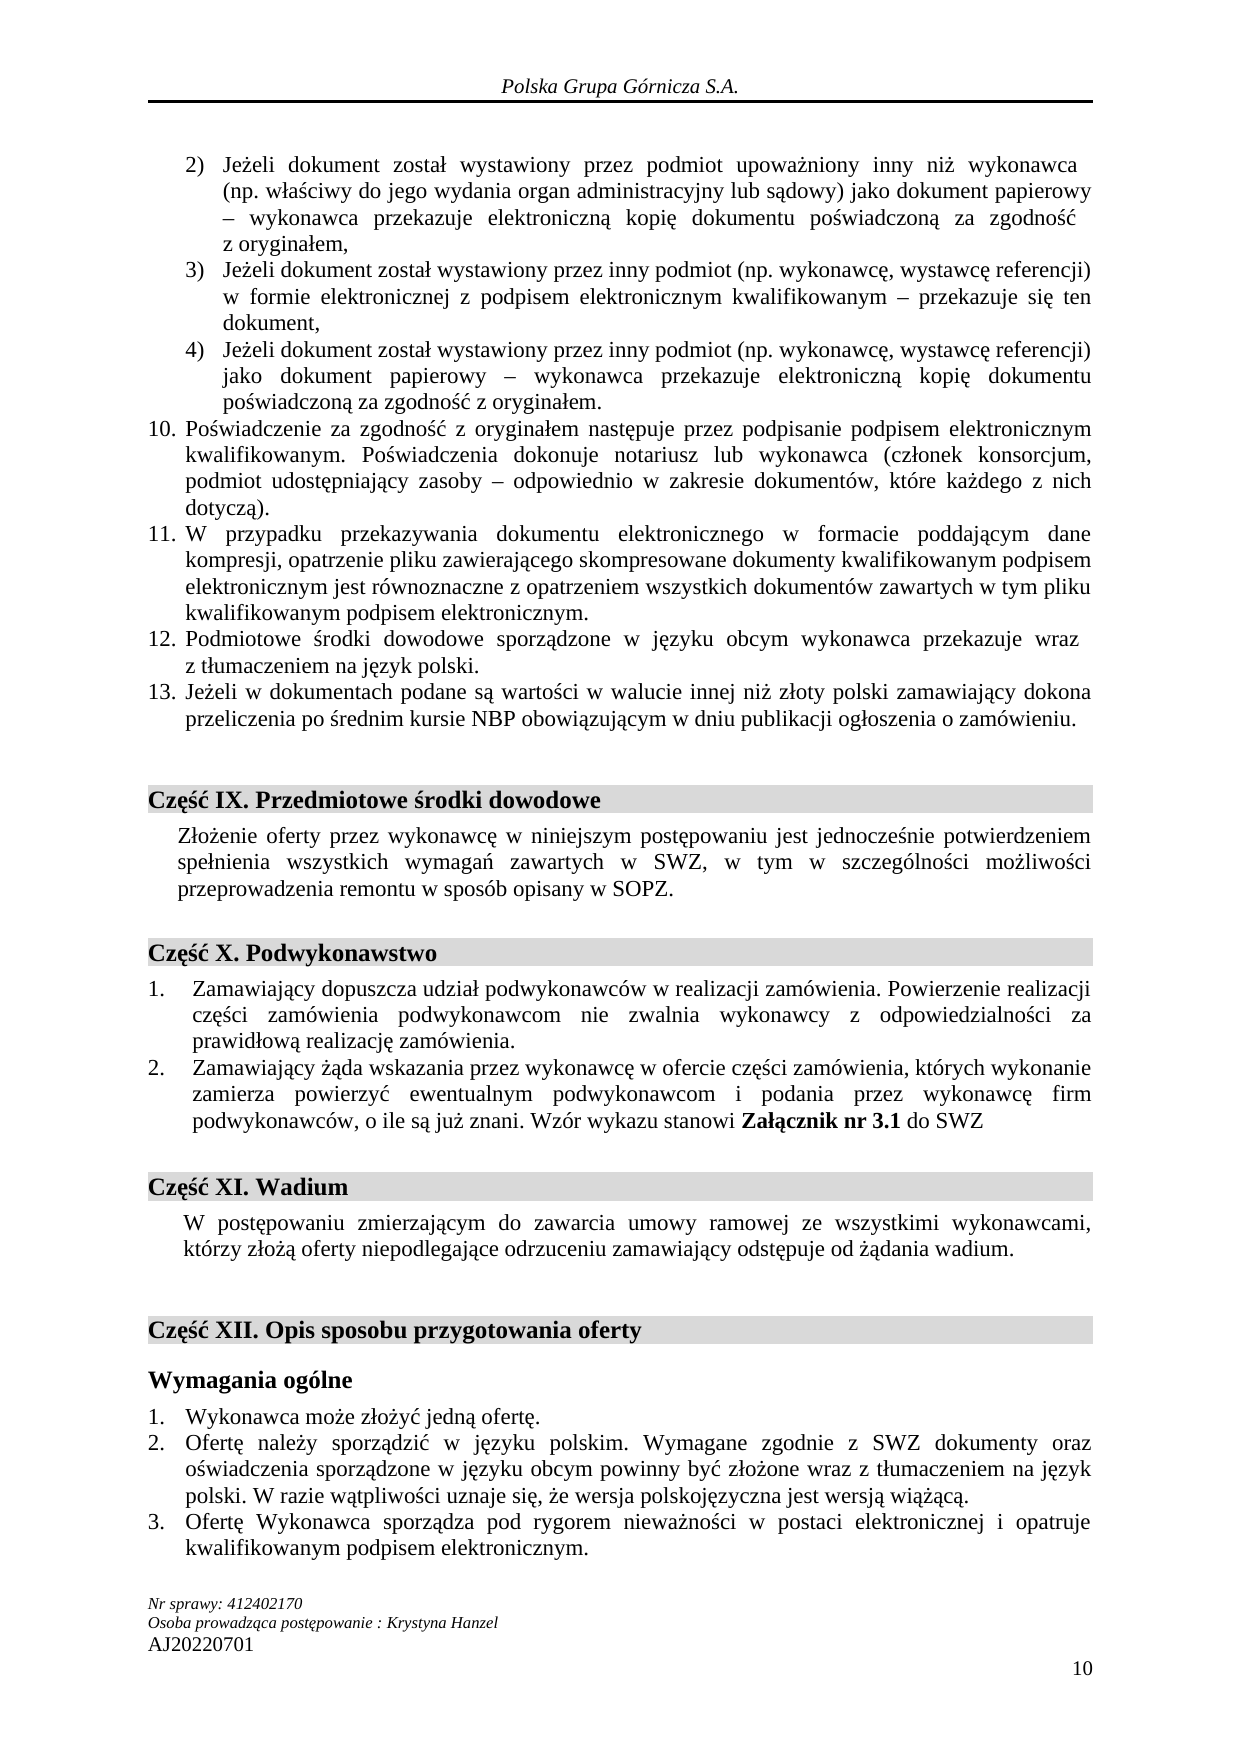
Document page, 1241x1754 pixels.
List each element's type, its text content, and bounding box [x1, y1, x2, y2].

list Zamawiający żąda wskazania przez wykonawcę w ofercie części zamówienia, których wykonanie zamierza powierzyć ewentualnym podwykonawcom i podania przez wykonawcę firm podwykonawców, o ile są już znani. Wzór wykazu stanowi Załącznik nr 3.1 do SWZ [148, 1054, 1093, 1133]
text Wymagania ogólne [148, 1365, 1093, 1394]
subtitle Część X. Podwykonawstwo [148, 938, 1093, 966]
list Złożenie oferty przez wykonawcę w niniejszym postępowaniu jest jednocześnie potwierdzeniem spełnienia wszystkich wymagań zawartych w SWZ, w tym w szczególności możliwości przeprowadzenia remontu w sposób opisany w SOPZ. [177, 822, 1093, 901]
list Jeżeli dokument został wystawiony przez inny podmiot (np. wykonawcę, wystawcę referencji) jako dokument papierowy – wykonawca przekazuje elektroniczną kopię dokumentu poświadczoną za zgodność z oryginałem. [185, 336, 1093, 415]
list Jeżeli dokument został wystawiony przez podmiot upoważniony inny niż wykonawca (np. właściwy do jego wydania organ administracyjny lub sądowy) jako dokument papierowy – wykonawca przekazuje elektroniczną kopię dokumentu poświadczoną za zgodność z oryginałem, [185, 151, 1093, 257]
list Ofertę należy sporządzić w języku polskim. Wymagane zgodnie z SWZ dokumenty oraz oświadczenia sporządzone w języku obcym powinny być złożone wraz z tłumaczeniem na język polski. W razie wątpliwości uznaje się, że wersja polskojęzyczna jest wersją wiążącą. [148, 1429, 1093, 1508]
subtitle Część XII. Opis sposobu przygotowania oferty [148, 1316, 1093, 1344]
subtitle Część XI. Wadium [148, 1172, 1093, 1201]
list Jeżeli dokument został wystawiony przez inny podmiot (np. wykonawcę, wystawcę referencji) w formie elektronicznej z podpisem elektronicznym kwalifikowanym – przekazuje się ten dokument, [185, 257, 1093, 336]
list W przypadku przekazywania dokumentu elektronicznego w formacie poddającym dane kompresji, opatrzenie pliku zawierającego skompresowane dokumenty kwalifikowanym podpisem elektronicznym jest równoznaczne z opatrzeniem wszystkich dokumentów zawartych w tym pliku kwalifikowanym podpisem elektronicznym. [148, 520, 1093, 626]
list Zamawiający dopuszcza udział podwykonawców w realizacji zamówienia. Powierzenie realizacji części zamówienia podwykonawcom nie zwalnia wykonawcy z odpowiedzialności za prawidłową realizację zamówienia. [148, 975, 1093, 1054]
list Wykonawca może złożyć jedną ofertę. [148, 1403, 1093, 1429]
list Poświadczenie za zgodność z oryginałem następuje przez podpisanie podpisem elektronicznym kwalifikowanym. Poświadczenia dokonuje notariusz lub wykonawca (członek konsorcjum, podmiot udostępniający zasoby – odpowiednio w zakresie dokumentów, które każdego z nich dotyczą). [148, 415, 1093, 520]
list Jeżeli w dokumentach podane są wartości w walucie innej niż złoty polski zamawiający dokona przeliczenia po średnim kursie NBP obowiązującym w dniu publikacji ogłoszenia o zamówieniu. [148, 678, 1093, 731]
text W postępowaniu zmierzającym do zawarcia umowy ramowej ze wszystkimi wykonawcami, którzy złożą oferty niepodlegające odrzuceniu zamawiający odstępuje od żądania wadium. [183, 1209, 1093, 1262]
subtitle Część IX. Przedmiotowe środki dowodowe [148, 785, 1093, 813]
list Podmiotowe środki dowodowe sporządzone w języku obcym wykonawca przekazuje wraz z tłumaczeniem na język polski. [148, 626, 1093, 678]
list Ofertę Wykonawca sporządza pod rygorem nieważności w postaci elektronicznej i opatruje kwalifikowanym podpisem elektronicznym. [148, 1508, 1093, 1561]
